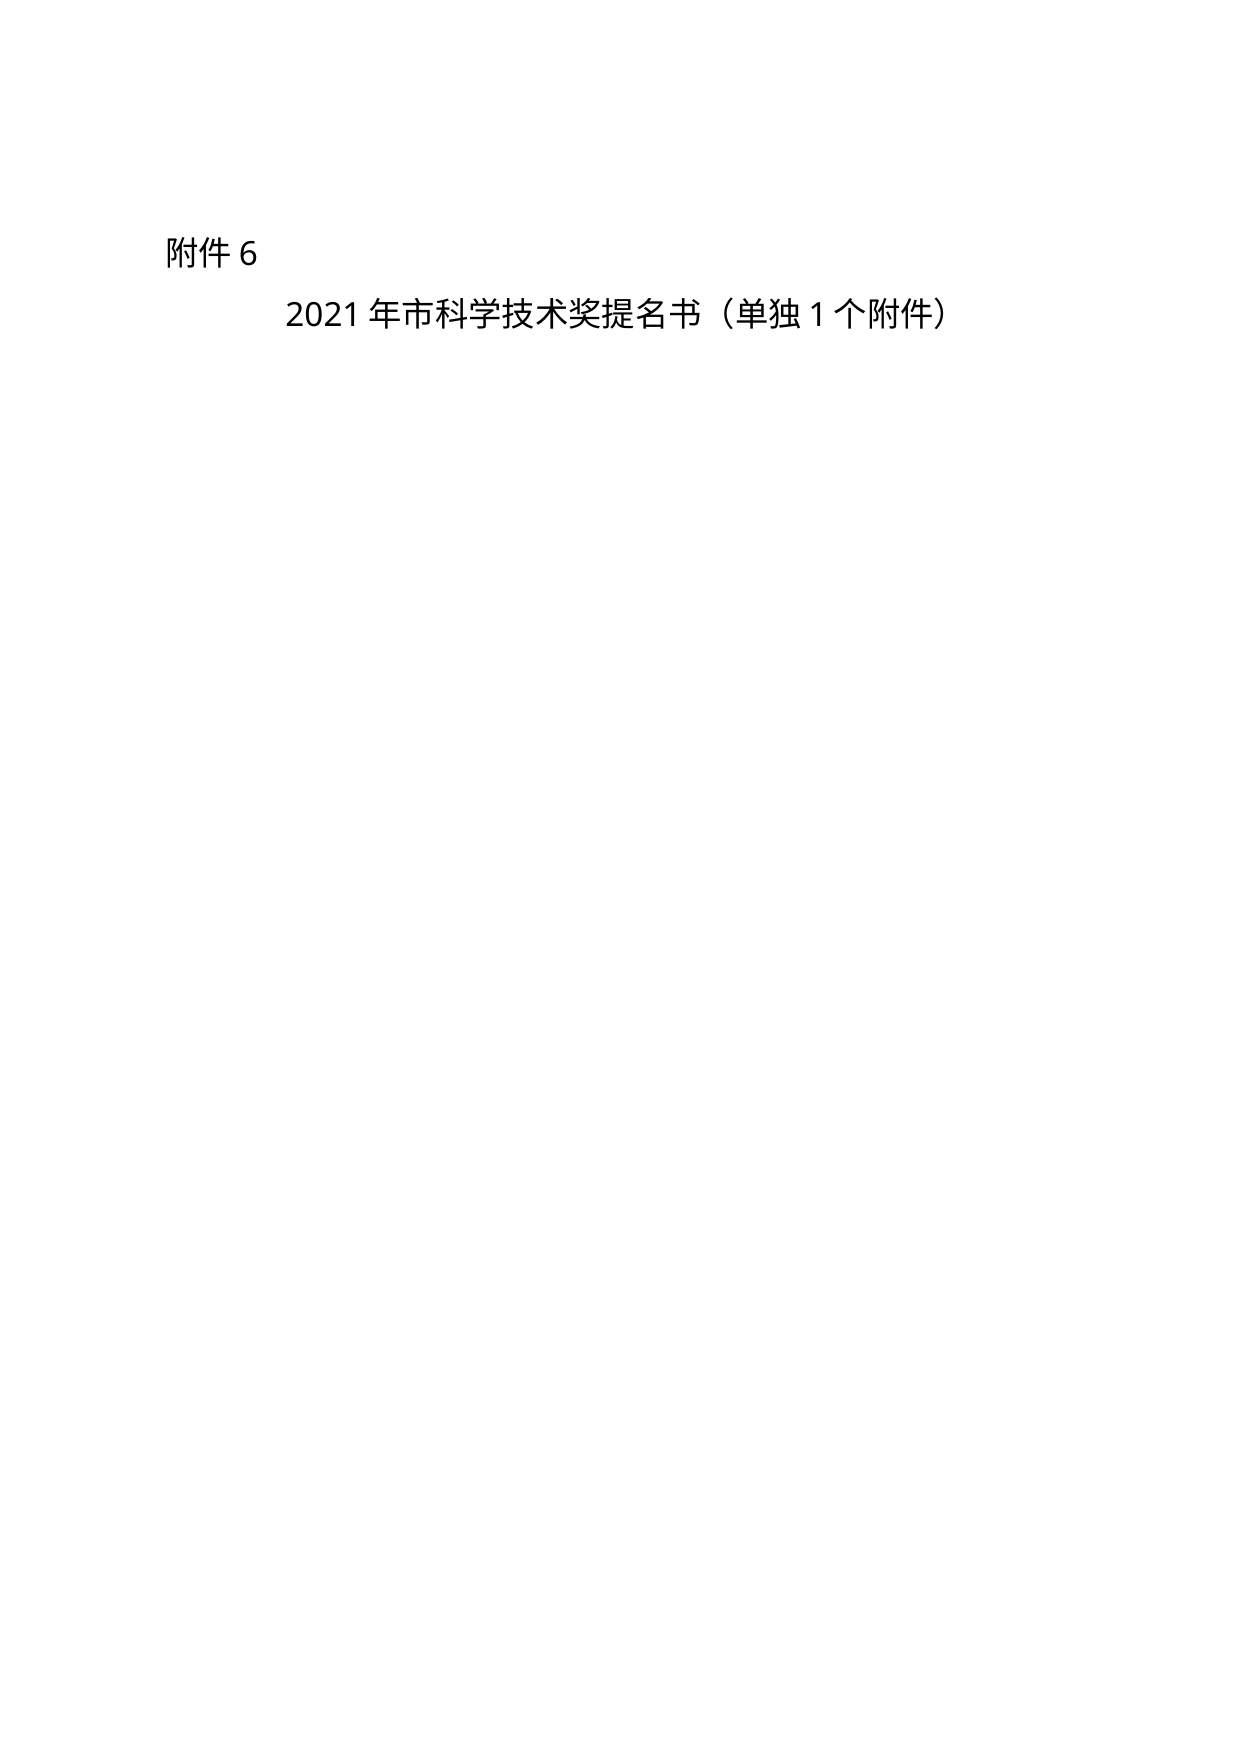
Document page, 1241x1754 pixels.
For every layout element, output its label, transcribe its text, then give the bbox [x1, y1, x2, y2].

text 附件6 [165, 218, 1087, 277]
text 2021年市科学技术奖提名书（单独1个附件） [165, 277, 1087, 339]
